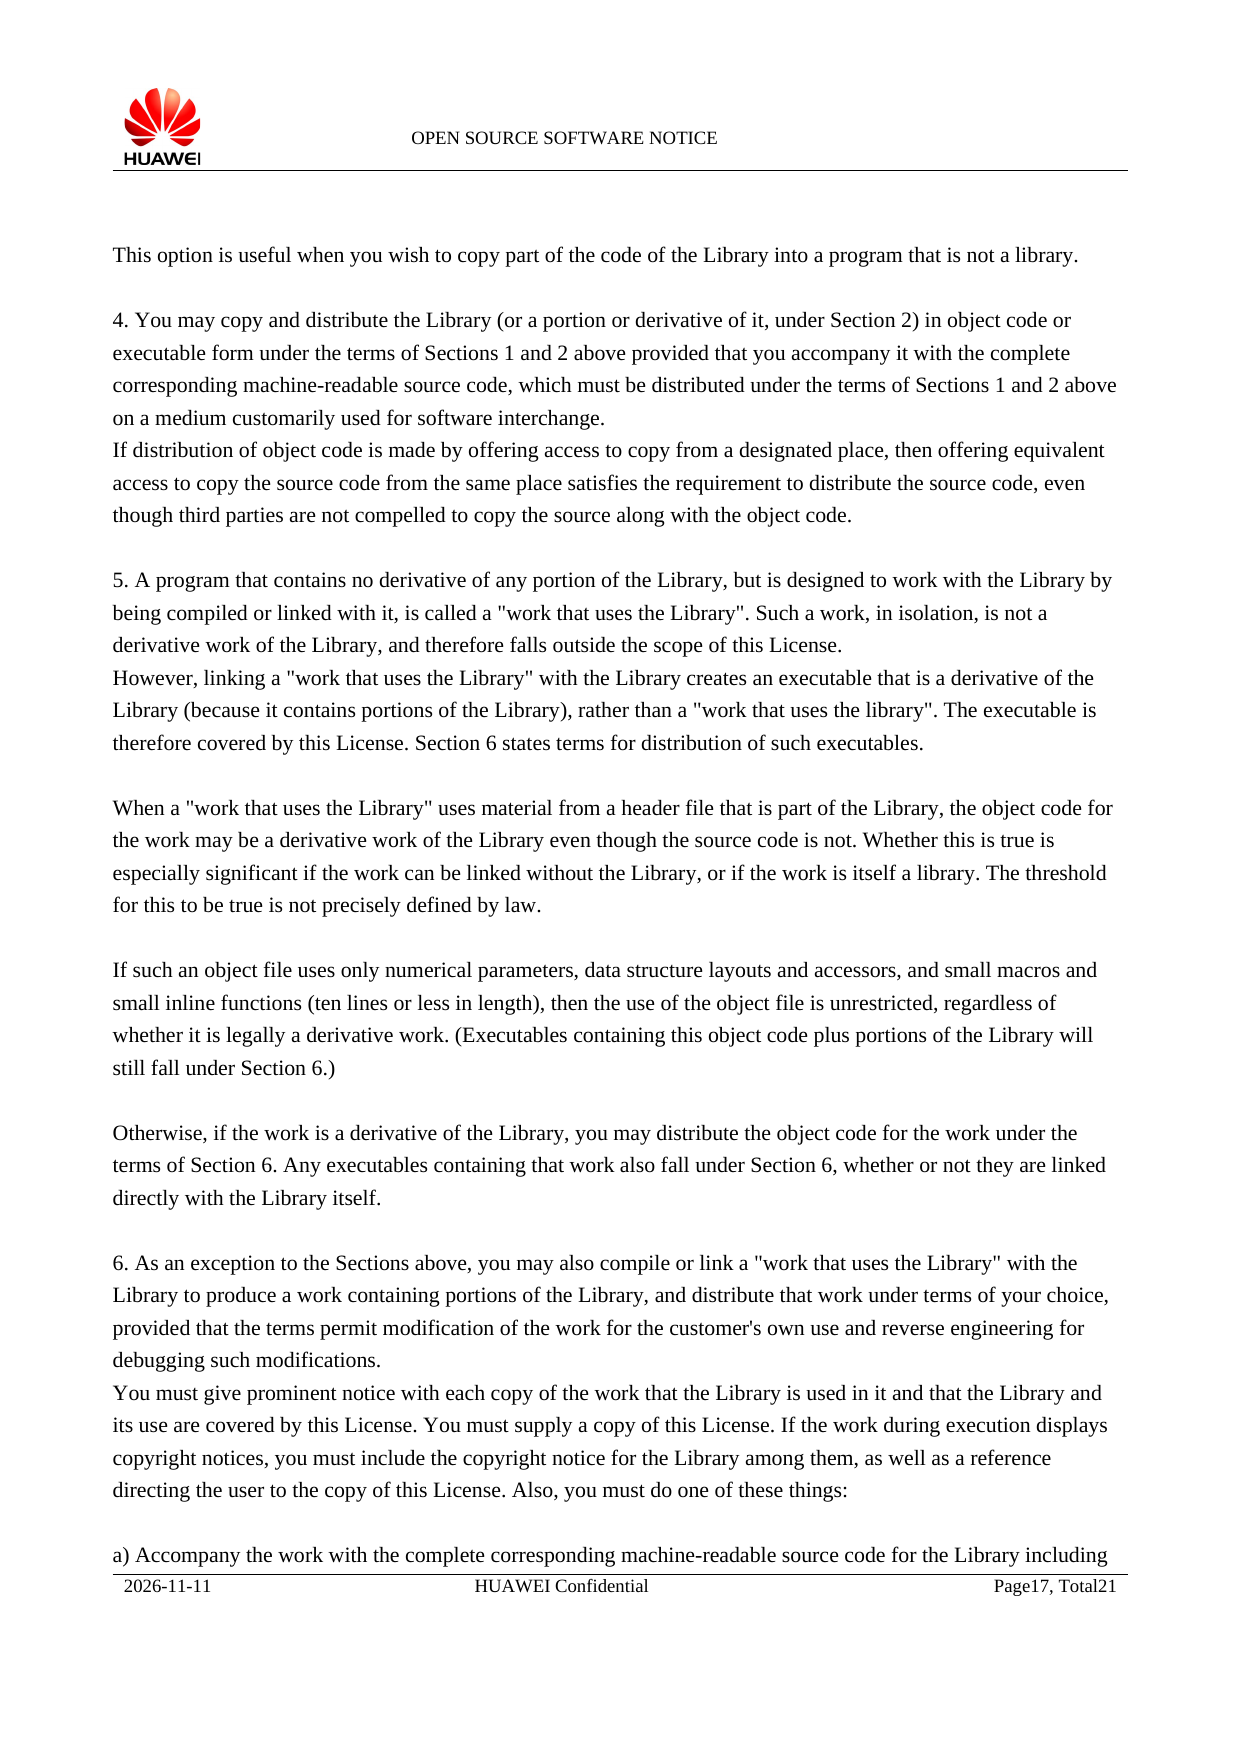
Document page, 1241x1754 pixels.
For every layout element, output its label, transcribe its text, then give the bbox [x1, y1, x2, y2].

picture [124, 88, 201, 165]
